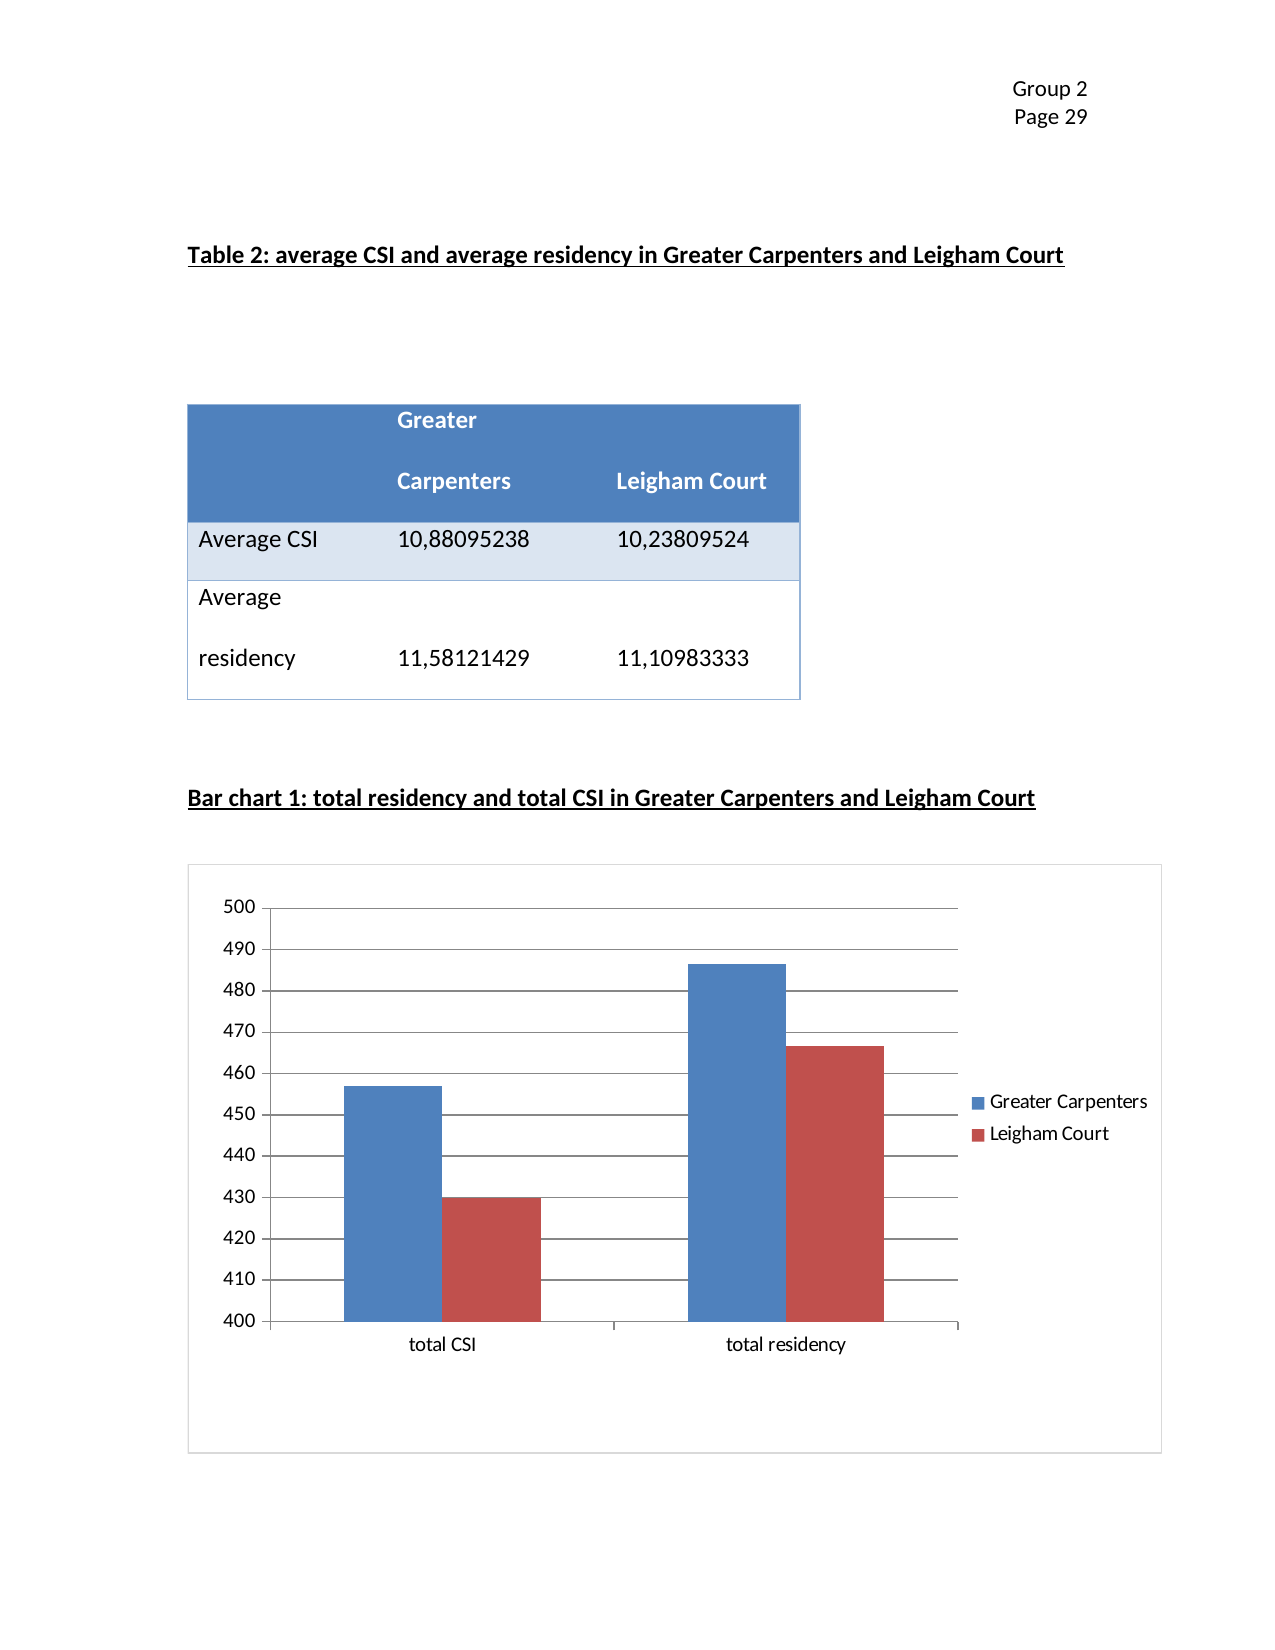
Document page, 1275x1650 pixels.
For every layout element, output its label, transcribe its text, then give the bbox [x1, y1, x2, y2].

table_cell 11,58121429 [386, 581, 605, 699]
table_cell 10,88095238 [386, 523, 605, 580]
table_cell Average residency [188, 581, 386, 699]
text Bar chart 1: total residency and total CSI in Greater Carpenters and Leigham Court [187, 782, 1087, 812]
text Table 2: average CSI and average residency in Greater Carpenters and Leigham Court [187, 240, 1087, 270]
table_cell 11,10983333 [605, 581, 799, 699]
table_header Greater Carpenters [386, 405, 605, 522]
table_cell 10,23809524 [605, 523, 799, 580]
table_cell Average CSI [188, 523, 386, 580]
table_header [188, 405, 386, 522]
table_header Leigham Court [605, 405, 799, 522]
